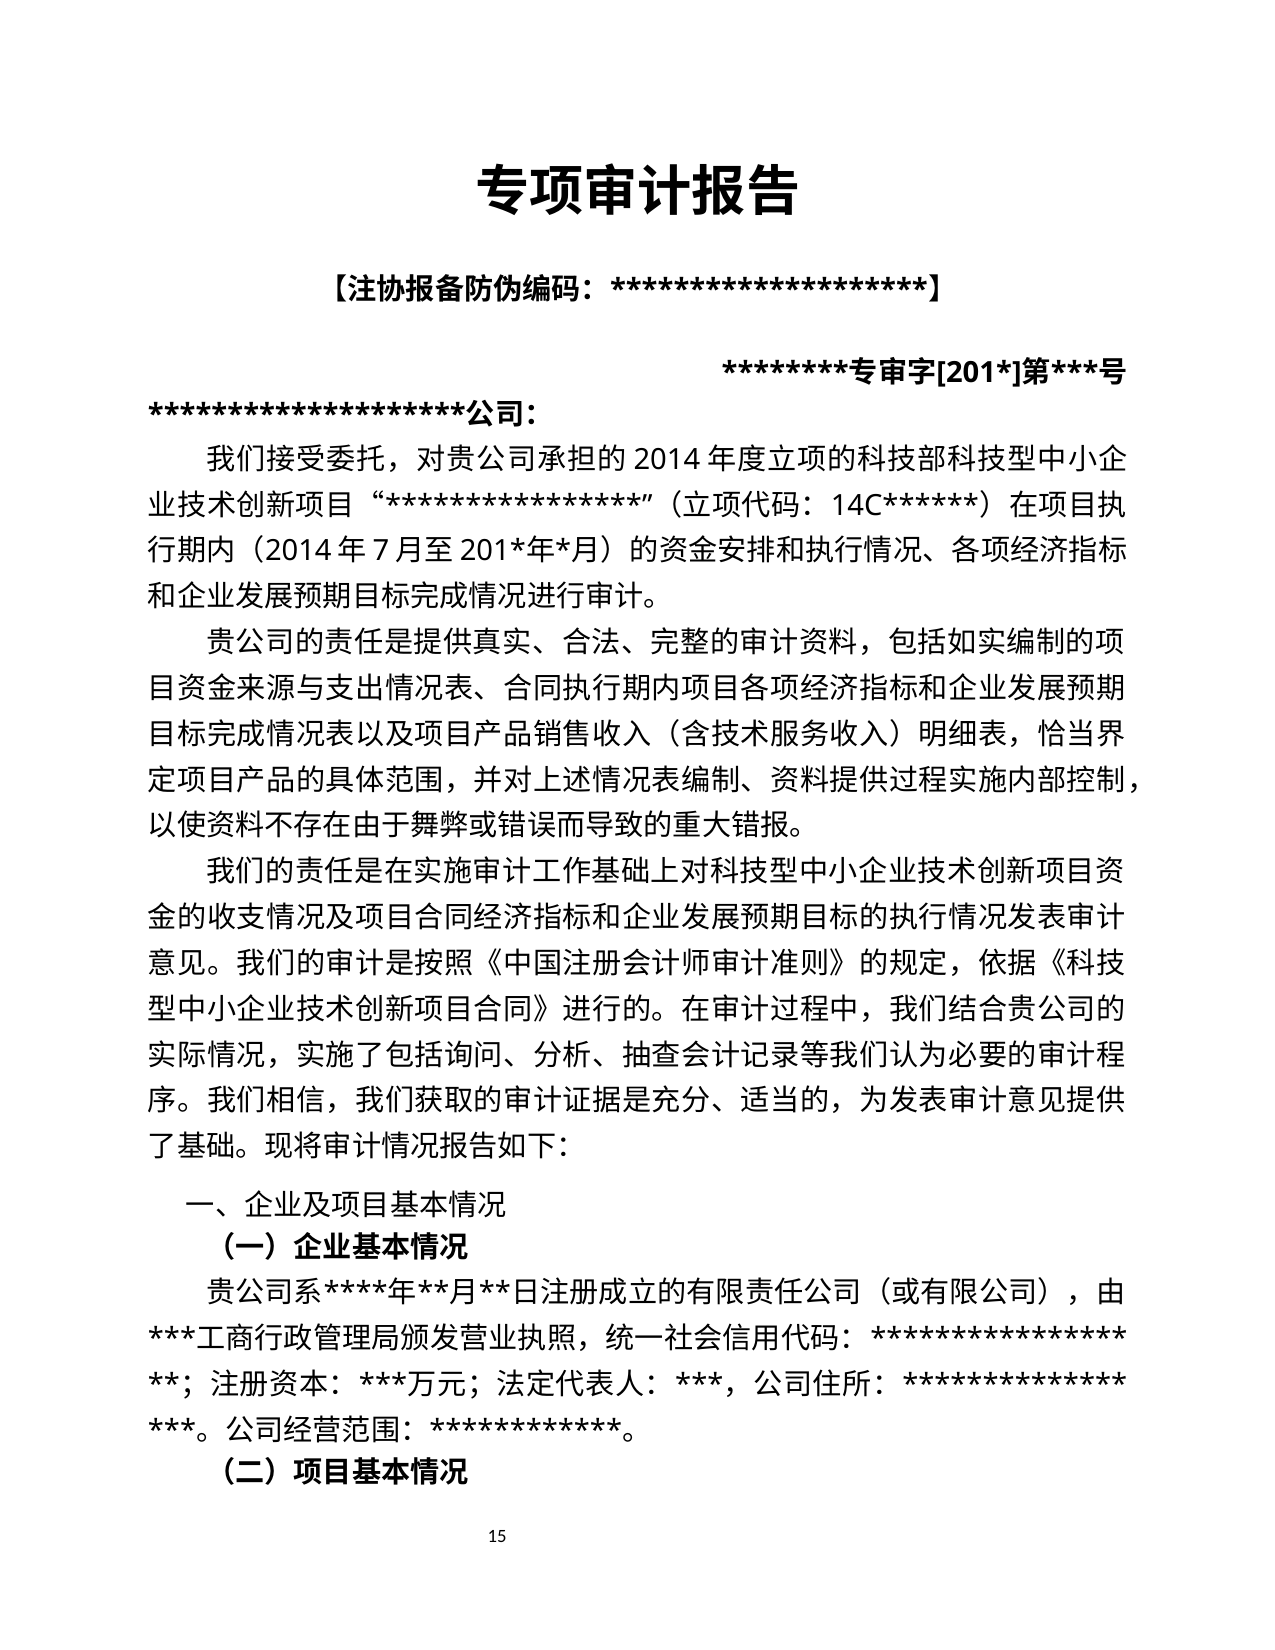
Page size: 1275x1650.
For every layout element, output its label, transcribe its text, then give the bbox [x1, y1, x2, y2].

text （一）企业基本情况 [148, 1224, 1127, 1266]
text 贵公司系****年**月**日注册成立的有限责任公司（或有限公司），由***工商行政管理局颁发营业执照，统一社会信用代码：******************；注册资本：***万元；法定代表人：***，公司住所：*****************。公司经营范围：************。 [148, 1266, 1127, 1449]
text ********专审字[201*]第***号 [148, 349, 1127, 391]
text （二）项目基本情况 [148, 1449, 1127, 1491]
text 专项审计报告 [148, 148, 1127, 226]
text 一、企业及项目基本情况 [148, 1178, 1127, 1224]
text ********************公司： [148, 391, 1127, 432]
text 我们接受委托，对贵公司承担的2014年度立项的科技部科技型中小企业技术创新项目“****************”（立项代码：14C******）在项目执行期内（2014年7月至201*年*月）的资金安排和执行情况、各项经济指标和企业发展预期目标完成情况进行审计。 [148, 432, 1127, 616]
text 贵公司的责任是提供真实、合法、完整的审计资料，包括如实编制的项目资金来源与支出情况表、合同执行期内项目各项经济指标和企业发展预期目标完成情况表以及项目产品销售收入（含技术服务收入）明细表，恰当界定项目产品的具体范围，并对上述情况表编制、资料提供过程实施内部控制，以使资料不存在由于舞弊或错误而导致的重大错报。 [148, 616, 1127, 845]
text 我们的责任是在实施审计工作基础上对科技型中小企业技术创新项目资金的收支情况及项目合同经济指标和企业发展预期目标的执行情况发表审计意见。我们的审计是按照《中国注册会计师审计准则》的规定，依据《科技型中小企业技术创新项目合同》进行的。在审计过程中，我们结合贵公司的实际情况，实施了包括询问、分析、抽查会计记录等我们认为必要的审计程序。我们相信，我们获取的审计证据是充分、适当的，为发表审计意见提供了基础。现将审计情况报告如下： [148, 845, 1127, 1166]
text 【注协报备防伪编码：********************】 [148, 266, 1127, 307]
